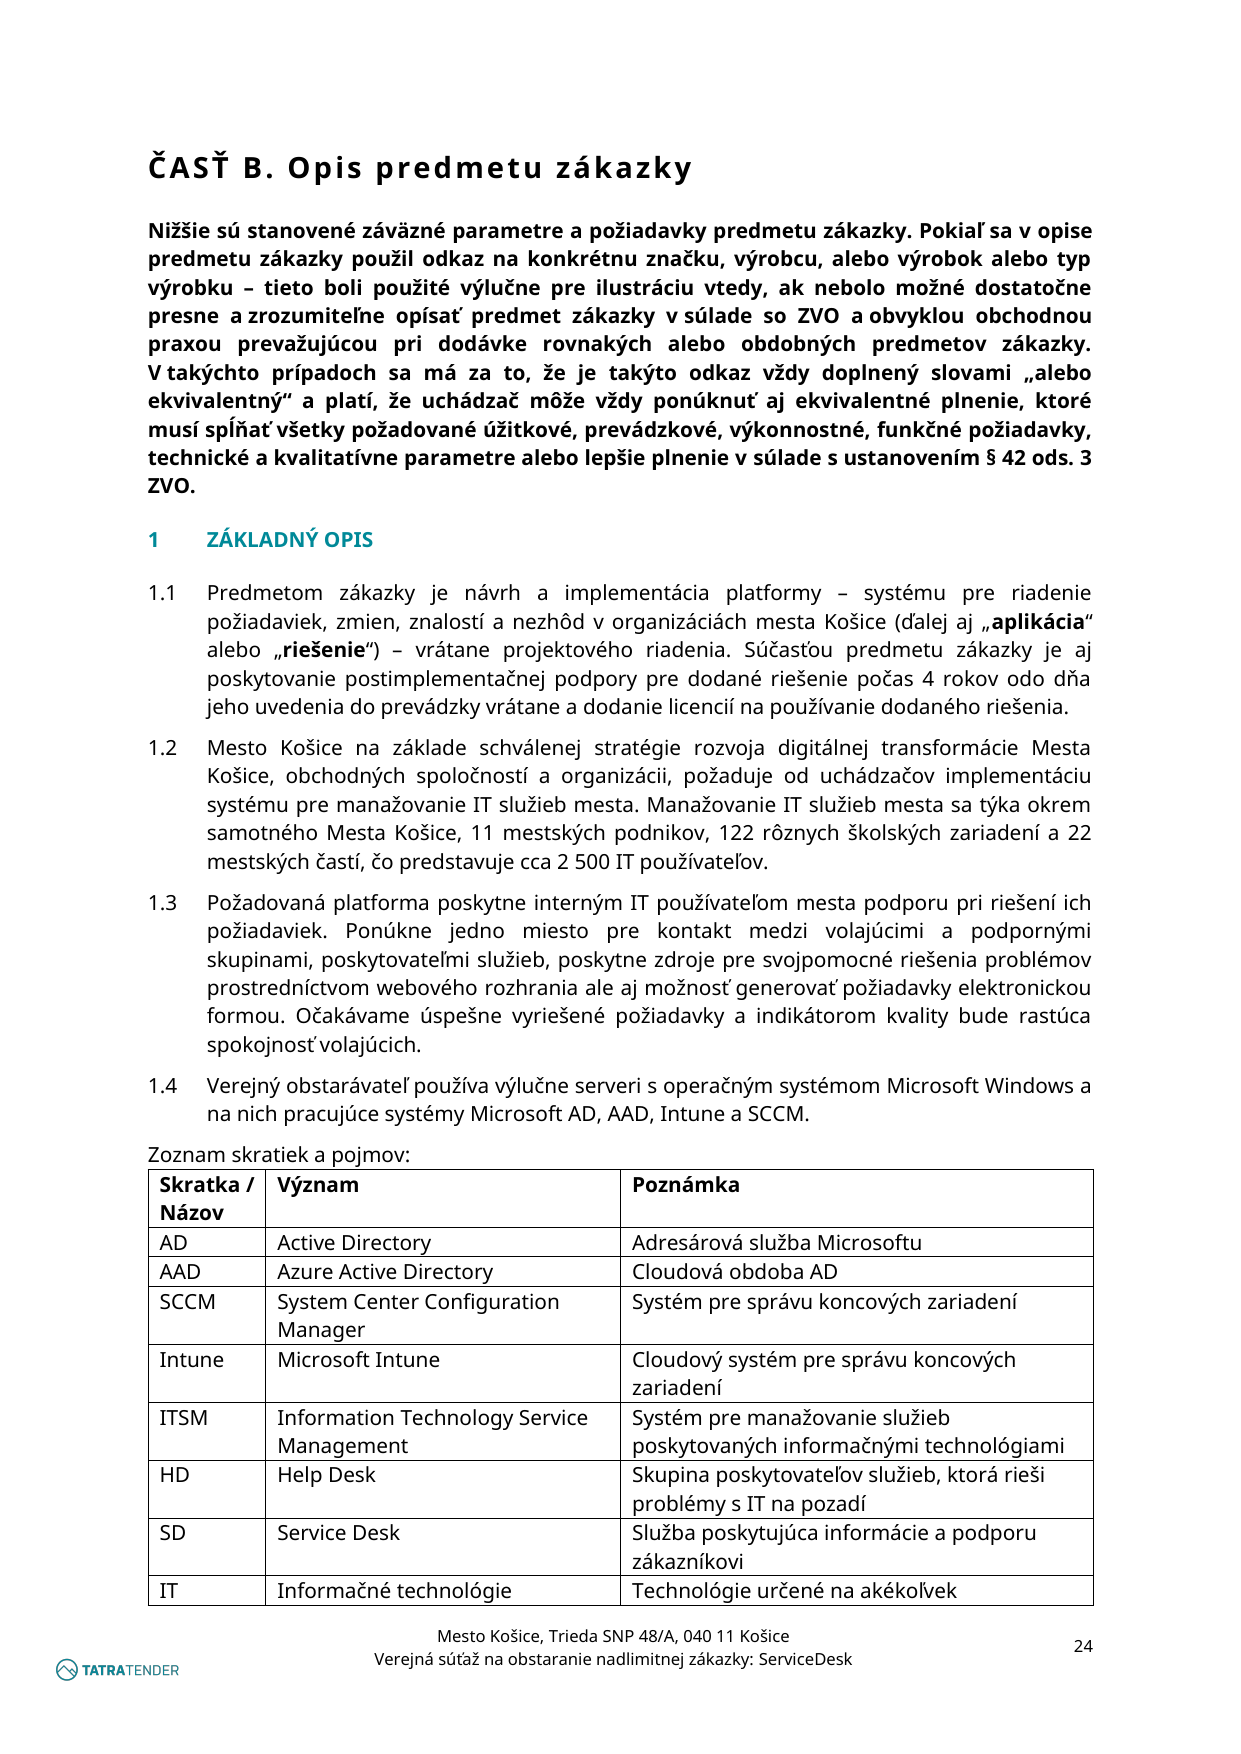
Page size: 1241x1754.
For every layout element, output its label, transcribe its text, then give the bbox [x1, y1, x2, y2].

table_cell IT [149, 1576, 265, 1605]
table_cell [621, 1576, 1093, 1605]
list Predmetom zákazky je návrh a implementácia platformy – systému pre riadenie požiadaviek, zmien, znalostí a nezhôd v organizáciách mesta Košice (ďalej aj „aplikácia“ alebo „riešenie“) – vrátane projektového riadenia. Súčasťou predmetu zákazky je aj poskytovanie postimplementačnej podpory pre dodané riešenie počas 4 rokov odo dňa jeho uvedenia do prevádzky vrátane a dodanie licencií na používanie dodaného riešenia. [148, 578, 1093, 721]
table_cell SCCM [149, 1287, 265, 1344]
table_cell Information Technology Service Management [266, 1403, 620, 1459]
table_cell Azure Active Directory [266, 1257, 620, 1286]
list Požadovaná platforma poskytne interným IT používateľom mesta podporu pri riešení ich požiadaviek. Ponúkne jedno miesto pre kontakt medzi volajúcimi a podpornými skupinami, poskytovateľmi služieb, poskytne zdroje pre svojpomocné riešenia problémov prostredníctvom webového rozhrania ale aj možnosť generovať požiadavky elektronickou formou. Očakávame úspešne vyriešené požiadavky a indikátorom kvality bude rastúca spokojnosť volajúcich. [148, 888, 1093, 1058]
text ČASŤ B. Opis predmetu zákazky [148, 148, 1093, 187]
list Verejný obstarávateľ používa výlučne serveri s operačným systémom Microsoft Windows a na nich pracujúce systémy Microsoft AD, AAD, Intune a SCCM. [148, 1071, 1093, 1128]
table_header Skratka / Názov [149, 1170, 265, 1227]
table_cell Adresárová služba Microsoftu [621, 1228, 1093, 1256]
text Zoznam skratiek a pojmov: [148, 1140, 1093, 1169]
table_cell Skupina poskytovateľov služieb, ktorá rieši problémy s IT na pozadí [621, 1461, 1093, 1517]
table_cell Systém pre manažovanie služieb poskytovaných informačnými technológiami [621, 1403, 1093, 1459]
text Nižšie sú stanovené záväzné parametre a požiadavky predmetu zákazky. Pokiaľ sa v opise predmetu zákazky použil odkaz na konkrétnu značku, výrobcu, alebo výrobok alebo typ výrobku – tieto boli použité výlučne pre ilustráciu vtedy, ak nebolo možné dostatočne presne a zrozumiteľne opísať predmet zákazky v súlade so ZVO a obvyklou obchodnou praxou prevažujúcou pri dodávke rovnakých alebo obdobných predmetov zákazky. V takýchto prípadoch sa má za to, že je takýto odkaz vždy doplnený slovami „alebo ekvivalentný“ a platí, že uchádzač môže vždy ponúknuť aj ekvivalentné plnenie, ktoré musí spĺňať všetky požadované úžitkové, prevádzkové, výkonnostné, funkčné požiadavky, technické a kvalitatívne parametre alebo lepšie plnenie v súlade s ustanovením § 42 ods. 3 ZVO. [148, 216, 1093, 500]
table_cell Help Desk [266, 1461, 620, 1517]
table_cell Cloudový systém pre správu koncových zariadení [621, 1345, 1093, 1402]
table_header Poznámka [621, 1170, 1093, 1227]
table_cell Systém pre správu koncových zariadení [621, 1287, 1093, 1344]
table_cell System Center Configuration Manager [266, 1287, 620, 1344]
table_cell SD [149, 1519, 265, 1575]
table_cell Microsoft Intune [266, 1345, 620, 1402]
list Základný opis [148, 525, 1093, 553]
table_cell HD [149, 1461, 265, 1517]
table_cell Cloudová obdoba AD [621, 1257, 1093, 1286]
table_cell ITSM [149, 1403, 265, 1459]
table_cell Služba poskytujúca informácie a podporu zákazníkovi [621, 1519, 1093, 1575]
table_cell AD [149, 1228, 265, 1256]
picture [50, 1648, 189, 1690]
table_header Význam [266, 1170, 620, 1227]
table_cell Active Directory [266, 1228, 620, 1256]
list Mesto Košice na základe schválenej stratégie rozvoja digitálnej transformácie Mesta Košice, obchodných spoločností a organizácii, požaduje od uchádzačov implementáciu systému pre manažovanie IT služieb mesta. Manažovanie IT služieb mesta sa týka okrem samotného Mesta Košice, 11 mestských podnikov, 122 rôznych školských zariadení a 22 mestských častí, čo predstavuje cca 2 500 IT používateľov. [148, 733, 1093, 875]
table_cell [266, 1576, 620, 1605]
table_cell Service Desk [266, 1519, 620, 1575]
table_cell AAD [149, 1257, 265, 1286]
table_cell Intune [149, 1345, 265, 1402]
